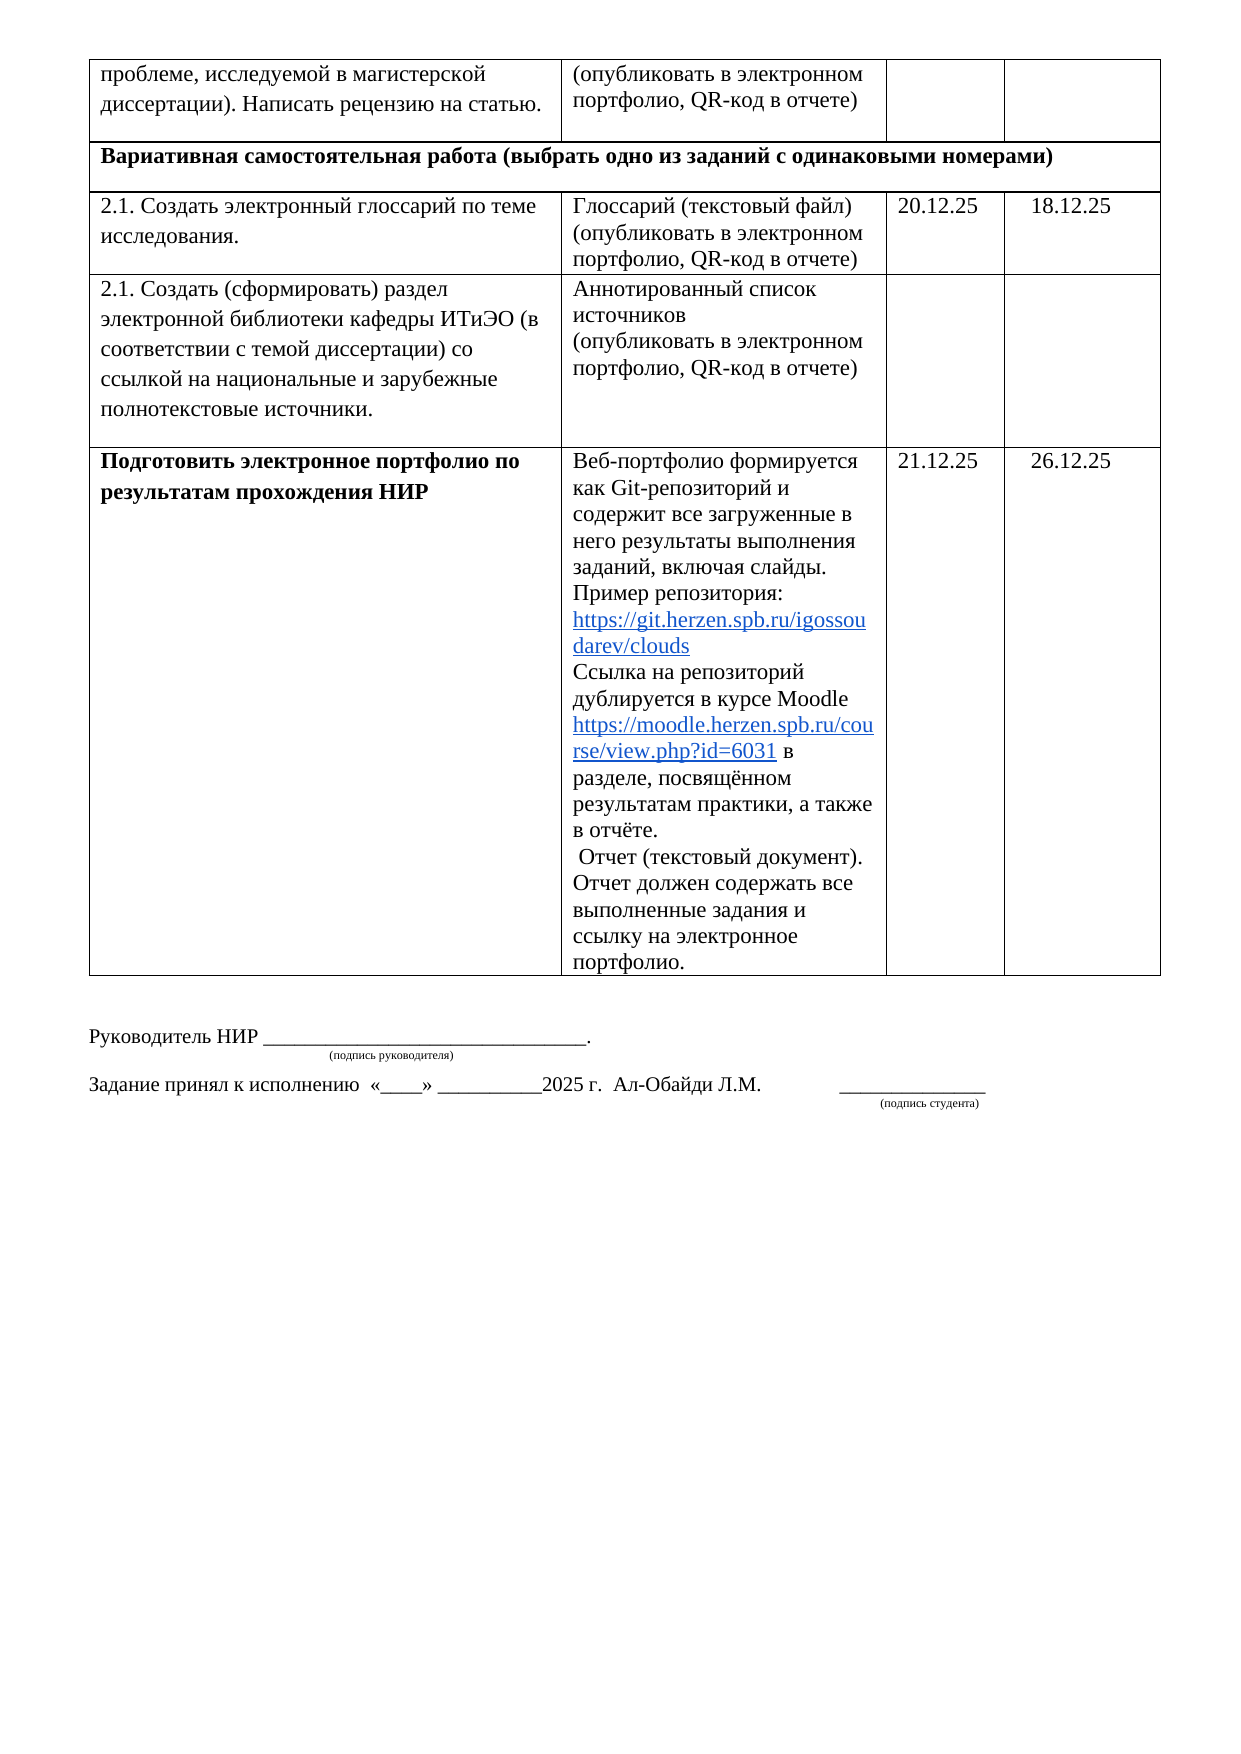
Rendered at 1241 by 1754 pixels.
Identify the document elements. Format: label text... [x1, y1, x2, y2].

table_cell [887, 60, 1004, 141]
text Руководитель НИР _______________________________. [88, 1024, 1152, 1048]
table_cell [90, 60, 561, 141]
table_cell 26.12.25 [1005, 448, 1160, 975]
table_cell [1005, 60, 1160, 141]
text (подпись студента) [88, 1096, 1152, 1120]
text Задание принял к исполнению «____» __________2025 г. Ал-Обайди Л.М. ______________ [88, 1072, 1152, 1096]
table_cell Веб-портфолио формируется как Git-репозиторий и содержит все загруженные в него результаты выполнения заданий, включая слайды. Пример репозитория: https://git.herzen.spb.ru/igossoudarev/clouds Ссылка на репозиторий дублируется в курсе Moodle https://moodle.herzen.spb.ru/course/view.php?id=6031 в разделе, посвящённом результатам практики, а также в отчёте. Отчет (текстовый документ). Отчет должен содержать все выполненные задания и ссылку на электронное портфолио. [562, 448, 886, 975]
table_cell 21.12.25 [887, 448, 1004, 975]
text (подпись руководителя) [88, 1048, 1152, 1072]
table_cell 2.1. Создать (сформировать) раздел электронной библиотеки кафедры ИТиЭО (в соответствии с темой диссертации) со ссылкой на национальные и зарубежные полнотекстовые источники. [90, 275, 561, 447]
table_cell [562, 60, 886, 141]
table_cell 18.12.25 [1005, 193, 1160, 274]
table_cell 20.12.25 [887, 193, 1004, 274]
table_cell Вариативная самостоятельная работа (выбрать одно из заданий с одинаковыми номерами) [90, 143, 1160, 191]
table_cell [1005, 275, 1160, 447]
table_cell Глоссарий (текстовый файл) (опубликовать в электронном портфолио, QR-код в отчете) [562, 193, 886, 274]
table_cell Аннотированный список источников (опубликовать в электронном портфолио, QR-код в отчете) [562, 275, 886, 447]
table_cell [887, 275, 1004, 447]
table_cell 2.1. Создать электронный глоссарий по теме исследования. [90, 193, 561, 274]
table_cell Подготовить электронное портфолио по результатам прохождения НИР [90, 448, 561, 975]
